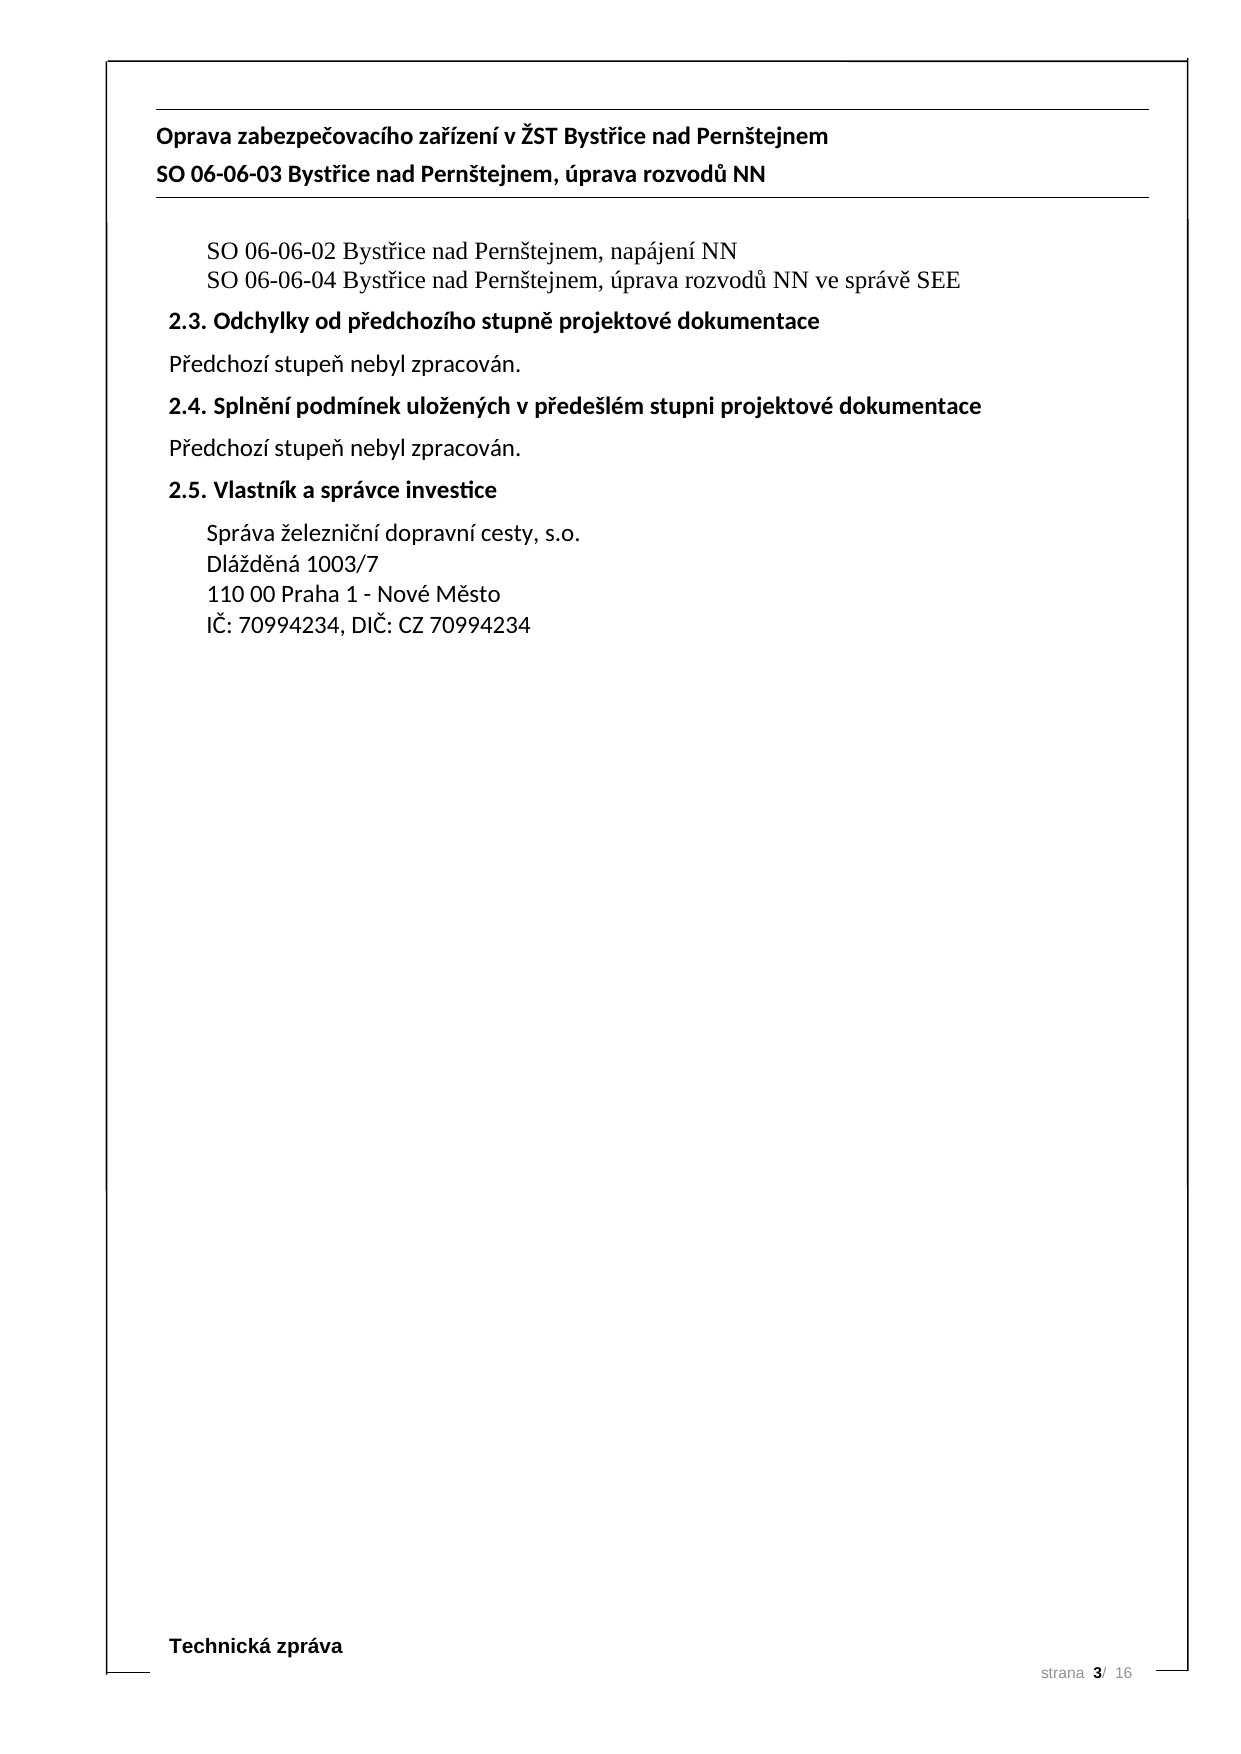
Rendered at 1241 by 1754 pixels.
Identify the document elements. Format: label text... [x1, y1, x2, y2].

list SO 06-06-02 Bystřice nad Pernštejnem, napájení NN [206, 236, 1144, 265]
text IČ: 70994234, DIČ: CZ 70994234 [206, 609, 1144, 639]
list SO 06-06-04 Bystřice nad Pernštejnem, úprava rozvodů NN ve správě SEE [206, 265, 1144, 294]
text Dlážděná 1003/7 [206, 548, 1144, 578]
text Správa železniční dopravní cesty, s.o. [206, 517, 1144, 548]
text Vlastník a správce investice [168, 476, 1144, 505]
text Odchylky od předchozího stupně projektové dokumentace [168, 306, 1144, 335]
text Splnění podmínek uložených v předešlém stupni projektové dokumentace [168, 391, 1144, 420]
text Předchozí stupeň nebyl zpracován. [169, 348, 1144, 378]
text 110 00 Praha 1 - Nové Město [206, 578, 1144, 609]
text Předchozí stupeň nebyl zpracován. [169, 433, 1144, 463]
